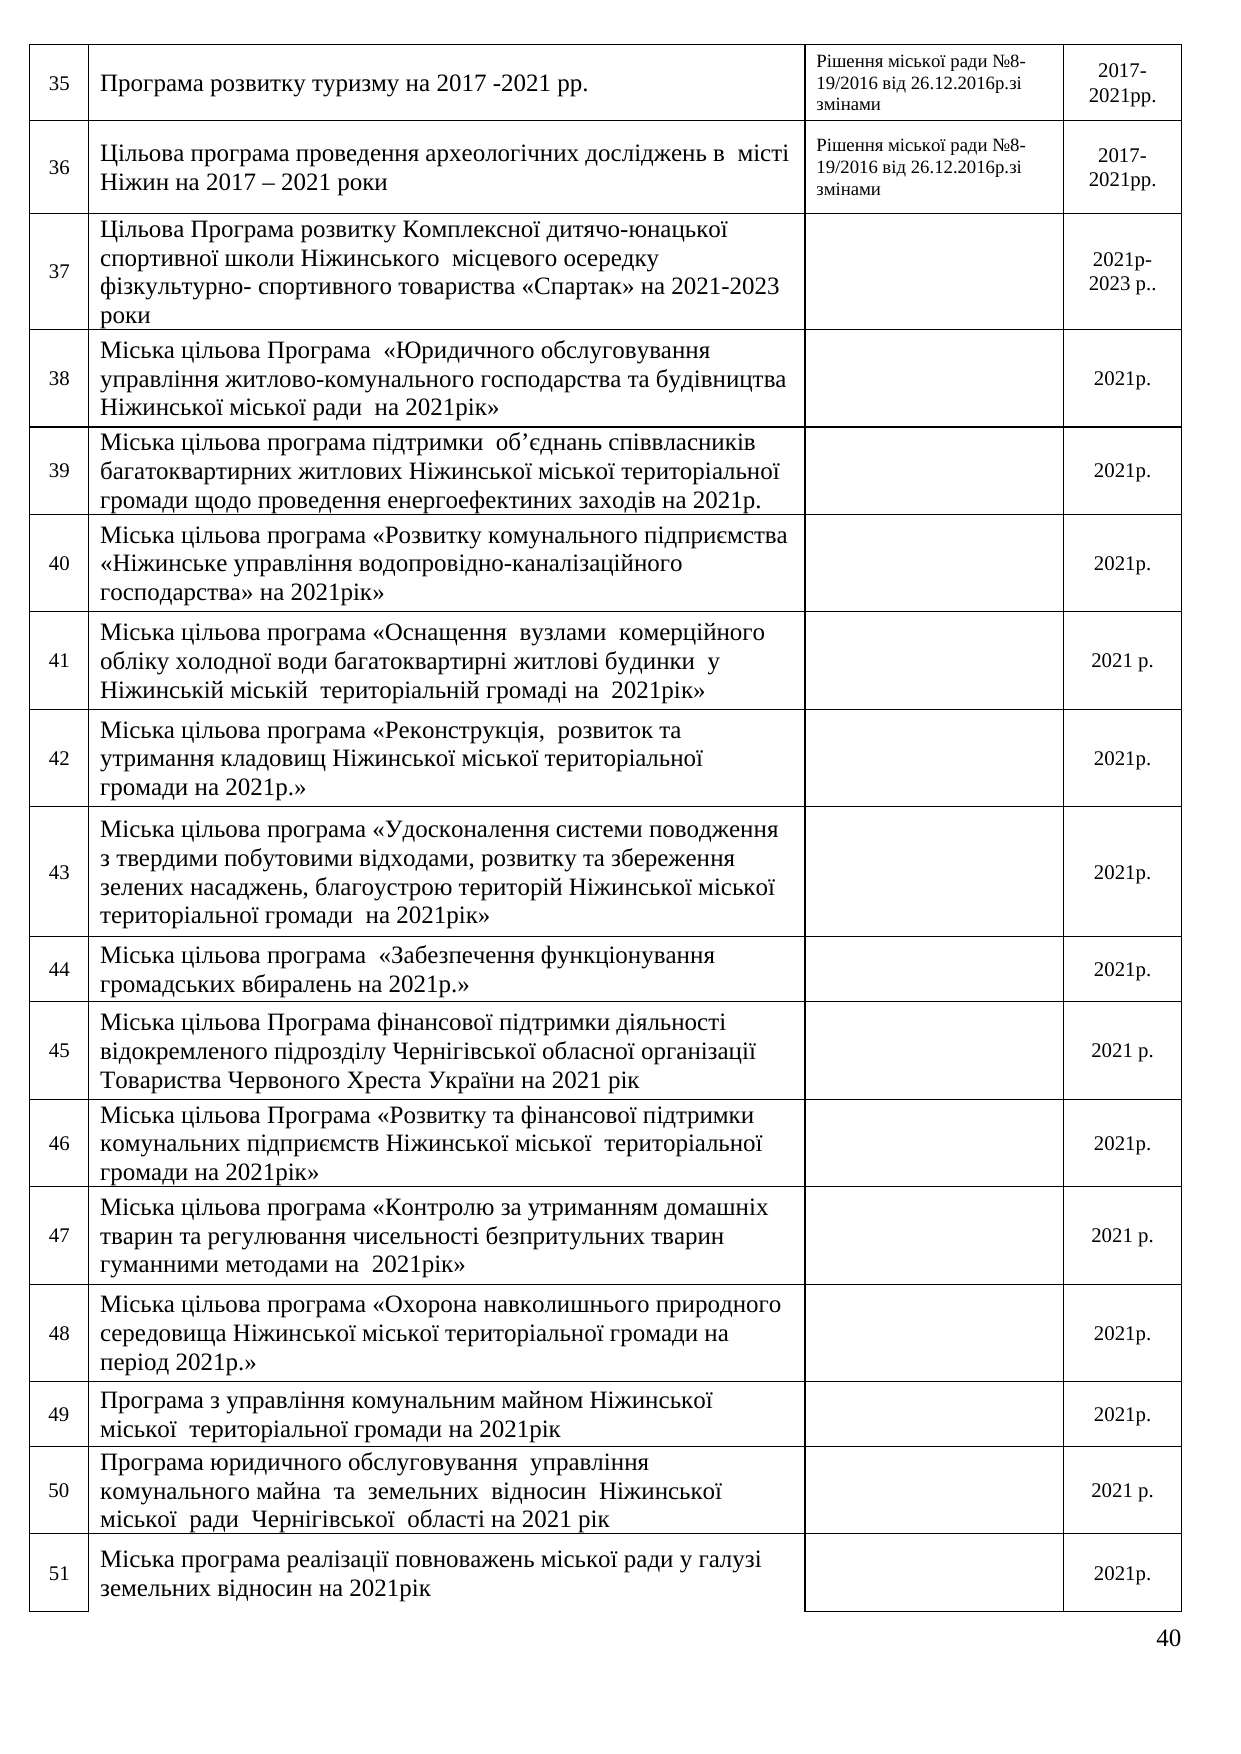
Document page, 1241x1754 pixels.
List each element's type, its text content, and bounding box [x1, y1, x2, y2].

table_cell Міська цільова програма «Реконструкція, розвиток та утримання кладовищ Ніжинської міської територіальної громади на 2021р.» [89, 710, 804, 806]
table_cell [806, 612, 1063, 709]
table_cell 2021р. [1064, 1382, 1181, 1446]
table_cell 2017-2021рр. [1064, 121, 1181, 213]
table_cell 2021р. [1064, 710, 1181, 806]
table_cell 2021р. [1064, 1100, 1181, 1186]
table_cell [806, 515, 1063, 611]
table_cell Міська цільова програма підтримки об’єднань співвласників багатоквартирних житлових Ніжинської міської територіальної громади щодо проведення енергоефектиних заходів на 2021р. [89, 428, 804, 514]
table_cell [806, 330, 1063, 426]
table_cell [806, 807, 1063, 936]
table_cell [806, 1382, 1063, 1446]
table_cell Міська цільова Програма «Розвитку та фінансової підтримки комунальних підприємств Ніжинської міської територіальної громади на 2021рік» [89, 1100, 804, 1186]
table_cell 2021р-2023 р.. [1064, 214, 1181, 329]
table_cell [806, 1285, 1063, 1381]
table_cell 37 [30, 214, 88, 329]
table_cell 45 [30, 1002, 88, 1099]
table_cell 51 [30, 1534, 88, 1611]
table_cell Міська цільова Програма «Юридичного обслуговування управління житлово-комунального господарства та будівництва Ніжинської міської ради на 2021рік» [89, 330, 804, 426]
table_cell Міська цільова програма «Розвитку комунального підприємства «Ніжинське управління водопровідно-каналізаційного господарства» на 2021рік» [89, 515, 804, 611]
table_cell 40 [30, 515, 88, 611]
table_cell 2021 р. [1064, 1002, 1181, 1099]
table_cell [806, 1002, 1063, 1099]
table_cell Міська цільова програма «Контролю за утриманням домашніх тварин та регулювання чисельності безпритульних тварин гуманними методами на 2021рік» [89, 1187, 804, 1283]
table_cell Програма юридичного обслуговування управління комунального майна та земельних відносин Ніжинської міської ради Чернігівської області на 2021 рік [89, 1447, 804, 1533]
table_cell 50 [30, 1447, 88, 1533]
table_cell 39 [30, 428, 88, 514]
table_cell [806, 710, 1063, 806]
table_cell [806, 1100, 1063, 1186]
table_cell 47 [30, 1187, 88, 1283]
table_cell Програма з управління комунальним майном Ніжинської міської територіальної громади на 2021рік [89, 1382, 804, 1446]
table_cell Рішення міської ради №8-19/2016 від 26.12.2016р.зі змінами [806, 45, 1063, 120]
table_cell [806, 1447, 1063, 1533]
table_cell Програма розвитку туризму на 2017 -2021 рр. [89, 45, 804, 120]
table_cell 41 [30, 612, 88, 709]
table_cell 2021 р. [1064, 612, 1181, 709]
table_cell 2021р. [1064, 1534, 1181, 1611]
table_cell 42 [30, 710, 88, 806]
table_cell Міська цільова програма «Забезпечення функціонування громадських вбиралень на 2021р.» [89, 937, 804, 1001]
table_cell 2021р. [1064, 937, 1181, 1001]
table_cell 49 [30, 1382, 88, 1446]
table_cell 46 [30, 1100, 88, 1186]
table_cell 38 [30, 330, 88, 426]
table_cell 2021р. [1064, 428, 1181, 514]
table_cell 44 [30, 937, 88, 1001]
table_cell Цільова Програма розвитку Комплексної дитячо-юнацької спортивної школи Ніжинського місцевого осередку фізкультурно- спортивного товариства «Спартак» на 2021-2023 роки [89, 214, 804, 329]
table_cell Міська цільова програма «Удосконалення системи поводження з твердими побутовими відходами, розвитку та збереження зелених насаджень, благоустрою територій Ніжинської міської територіальної громади на 2021рік» [89, 807, 804, 936]
table_cell 2017-2021рр. [1064, 45, 1181, 120]
table_cell 43 [30, 807, 88, 936]
table_cell Міська цільова програма «Охорона навколишнього природного середовища Ніжинської міської територіальної громади на період 2021р.» [89, 1285, 804, 1381]
table_cell 2021р. [1064, 1285, 1181, 1381]
table_cell Рішення міської ради №8-19/2016 від 26.12.2016р.зі змінами [806, 121, 1063, 213]
table_cell Міська цільова Програма фінансової підтримки діяльності відокремленого підрозділу Чернігівської обласної організації Товариства Червоного Хреста України на 2021 рік [89, 1002, 804, 1099]
table_cell 36 [30, 121, 88, 213]
table_cell Цільова програма проведення археологічних досліджень в місті Ніжин на 2017 – 2021 роки [89, 121, 804, 213]
table_cell [806, 937, 1063, 1001]
table_cell 35 [30, 45, 88, 120]
table_cell 2021 р. [1064, 1187, 1181, 1283]
table_cell Міська цільова програма «Оснащення вузлами комерційного обліку холодної води багатоквартирні житлові будинки у Ніжинській міській територіальній громаді на 2021рік» [89, 612, 804, 709]
table_cell 2021 р. [1064, 1447, 1181, 1533]
table_cell 48 [30, 1285, 88, 1381]
table_cell 2021р. [1064, 515, 1181, 611]
table_cell [806, 214, 1063, 329]
table_cell [806, 428, 1063, 514]
table_cell [806, 1534, 1063, 1611]
table_cell 2021р. [1064, 807, 1181, 936]
table_cell 2021р. [1064, 330, 1181, 426]
table_cell [806, 1187, 1063, 1283]
table_cell Міська програма реалізації повноважень міської ради у галузі земельних відносин на 2021рік [89, 1534, 804, 1611]
